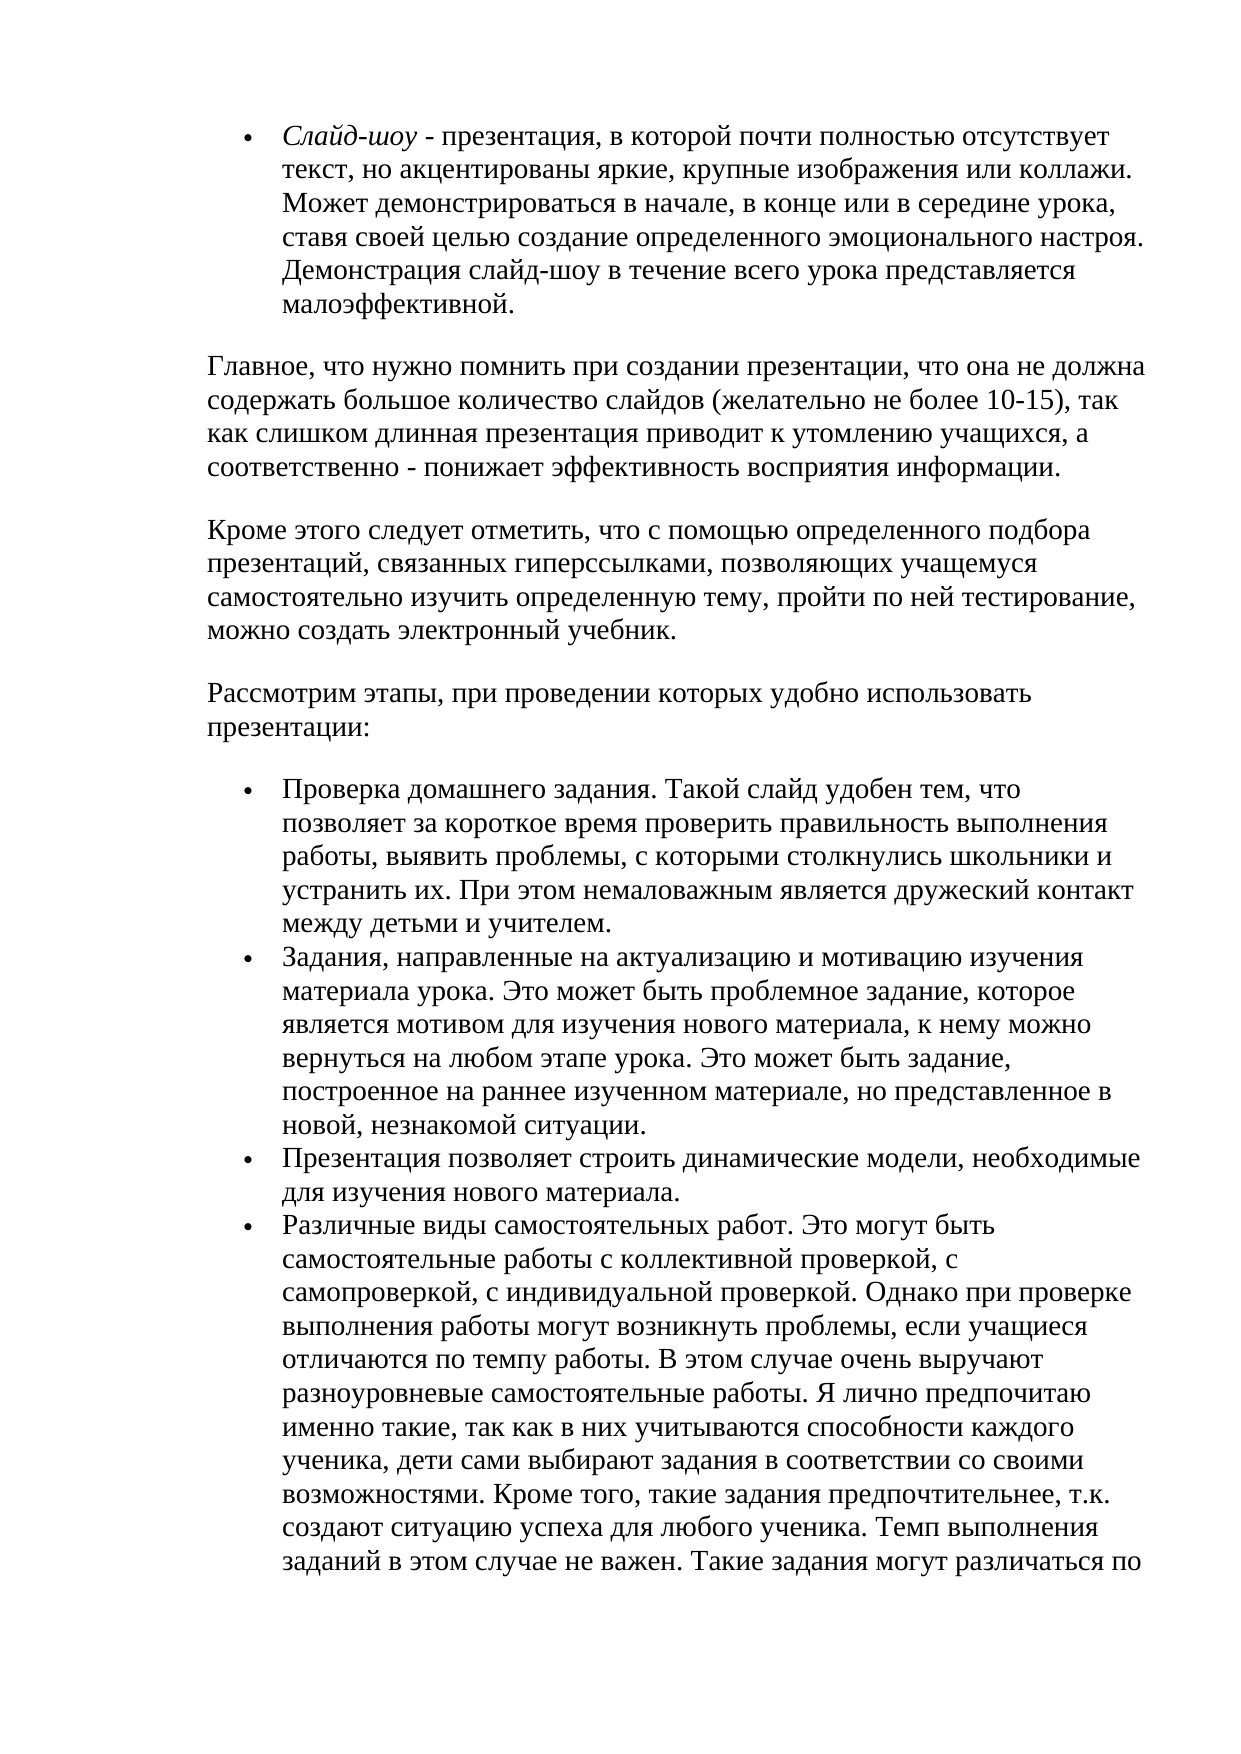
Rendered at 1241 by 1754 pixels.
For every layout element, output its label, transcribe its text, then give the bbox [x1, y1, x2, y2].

text Кроме этого следует отметить, что с помощью определенного подбора презентаций, связанных гиперссылками, позволяющих учащемуся самостоятельно изучить определенную тему, пройти по ней тестирование, можно создать электронный учебник. [207, 512, 1152, 646]
text Рассмотрим этапы, при проведении которых удобно использовать презентации: [207, 675, 1152, 742]
list Слайд-шоу - презентация, в которой почти полностью отсутствует текст, но акцентированы яркие, крупные изображения или коллажи. Может демонстрироваться в начале, в конце или в середине урока, ставя своей целью создание определенного эмоционального настроя. Демонстрация слайд-шоу в течение всего урока представляется малоэффективной. [244, 118, 1152, 319]
list Проверка домашнего задания. Такой слайд удобен тем, что позволяет за короткое время проверить правильность выполнения работы, выявить проблемы, с которыми столкнулись школьники и устранить их. При этом немаловажным является дружеский контакт между детьми и учителем. [244, 771, 1152, 939]
list Задания, направленные на актуализацию и мотивацию изучения материала урока. Это может быть проблемное задание, которое является мотивом для изучения нового материала, к нему можно вернуться на любом этапе урока. Это может быть задание, построенное на раннее изученном материале, но представленное в новой, незнакомой ситуации. [244, 939, 1152, 1140]
text Главное, что нужно помнить при создании презентации, что она не должна содержать большое количество слайдов (желательно не более 10-15), так как слишком длинная презентация приводит к утомлению учащихся, а соответственно - понижает эффективность восприятия информации. [207, 348, 1152, 483]
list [244, 1207, 1152, 1576]
list Презентация позволяет строить динамические модели, необходимые для изучения нового материала. [244, 1140, 1152, 1207]
